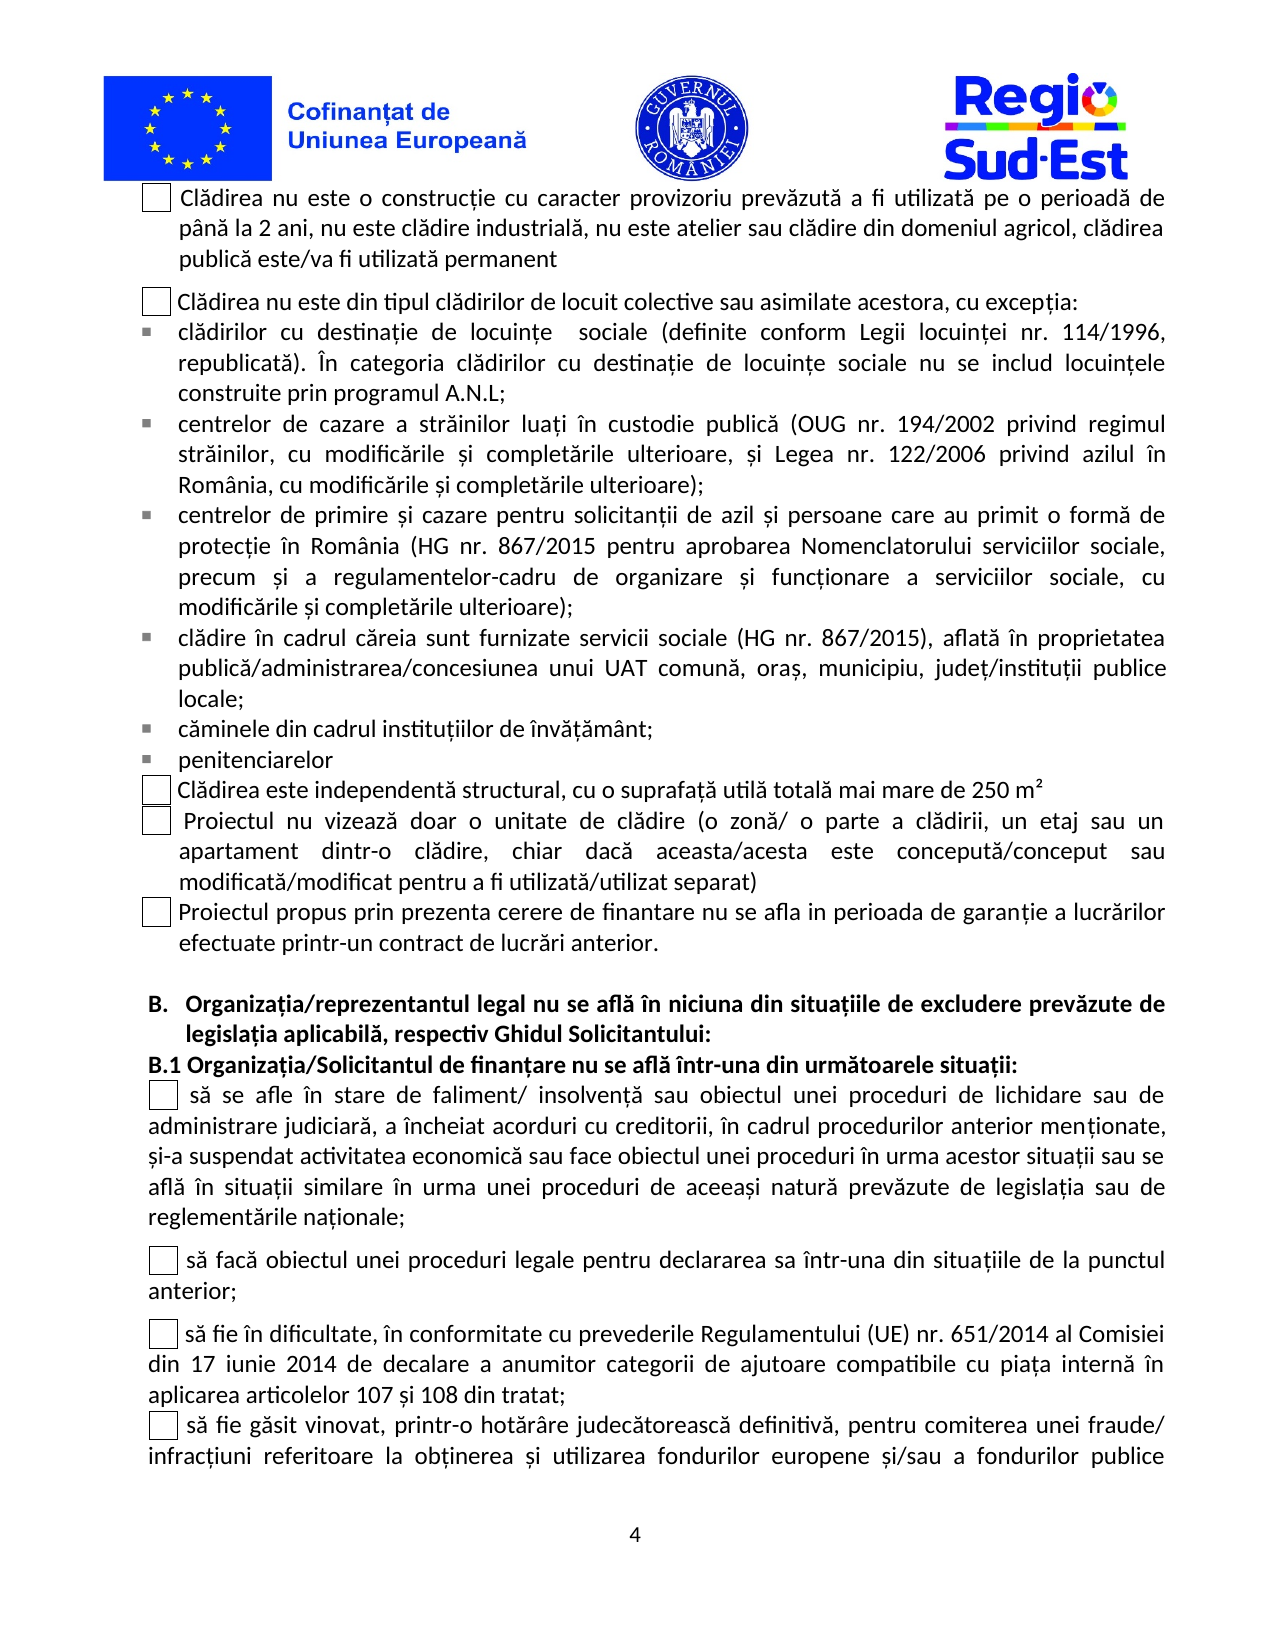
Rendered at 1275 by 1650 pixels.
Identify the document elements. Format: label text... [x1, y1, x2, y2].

list Clădirea este independentă structural, cu o suprafaţă utilă totală mai mare de 250 m² [141, 774, 1167, 805]
list Proiectul nu vizează doar o unitate de clădire (o zonă/ o parte a clădirii, un etaj sau un apartament dintr-o clădire, chiar dacă aceasta/acesta este concepută/conceput sau modificată/modificat pentru a fi utilizată/utilizat separat) [141, 805, 1167, 896]
list Clădirea nu este din tipul clădirilor de locuit colective sau asimilate acestora, cu excepția: [141, 286, 1167, 316]
list Proiectul propus prin prezenta cerere de finantare nu se afla in perioada de garanție a lucrărilor efectuate printr-un contract de lucrări anterior. [141, 896, 1167, 957]
text să fie în dificultate, în conformitate cu prevederile Regulamentului (UE) nr. 651/2014 al Comisiei din 17 iunie 2014 de decalare a anumitor categorii de ajutoare compatibile cu piaţa internă în aplicarea articolelor 107 şi 108 din tratat; [148, 1318, 1167, 1410]
list Organizația/reprezentantul legal nu se află în niciuna din situațiile de excludere prevăzute de legislația aplicabilă, respectiv Ghidul Solicitantului: [148, 988, 1167, 1049]
picture [103, 73, 1128, 182]
text centrelor de primire și cazare pentru solicitanții de azil și persoane care au primit o formă de protecție în România (HG nr. 867/2015 pentru aprobarea Nomenclatorului serviciilor sociale, precum şi a regulamentelor-cadru de organizare şi funcţionare a serviciilor sociale, cu modificările și completările ulterioare); [141, 499, 1167, 622]
text clădirilor cu destinație de locuințe sociale (definite conform Legii locuinței nr. 114/1996, republicată). În categoria clădirilor cu destinaţie de locuinţe sociale nu se includ locuinţele construite prin programul A.N.L; [141, 316, 1167, 408]
text să se afle în stare de faliment/ insolvenţă sau obiectul unei proceduri de lichidare sau de administrare judiciară, a încheiat acorduri cu creditorii, în cadrul procedurilor anterior menționate, şi-a suspendat activitatea economică sau face obiectul unei proceduri în urma acestor situaţii sau se află în situaţii similare în urma unei proceduri de aceeaşi natură prevăzute de legislaţia sau de reglementările naţionale; [148, 1079, 1167, 1232]
text căminele din cadrul instituțiilor de învățământ; [141, 713, 1167, 744]
text să facă obiectul unei proceduri legale pentru declararea sa într-una din situațiile de la punctul anterior; [148, 1244, 1167, 1306]
list Clădirea nu este o construcție cu caracter provizoriu prevăzută a fi utilizată pe o perioadă de până la 2 ani, nu este clădire industrială, nu este atelier sau clădire din domeniul agricol, clădirea publică este/va fi utilizată permanent [141, 182, 1167, 273]
text clădire în cadrul căreia sunt furnizate servicii sociale (HG nr. 867/2015), aflată în proprietatea publică/administrarea/concesiunea unui UAT comună, oraș, municipiu, județ/instituții publice locale; [141, 622, 1167, 713]
text centrelor de cazare a străinilor luați în custodie publică (OUG nr. 194/2002 privind regimul străinilor, cu modificările și completările ulterioare, și Legea nr. 122/2006 privind azilul în România, cu modificările și completările ulterioare); [141, 408, 1167, 499]
text B.1 Organizația/Solicitantul de finanțare nu se află într-una din următoarele situații: [148, 1049, 1167, 1079]
text penitenciarelor [141, 744, 1167, 774]
